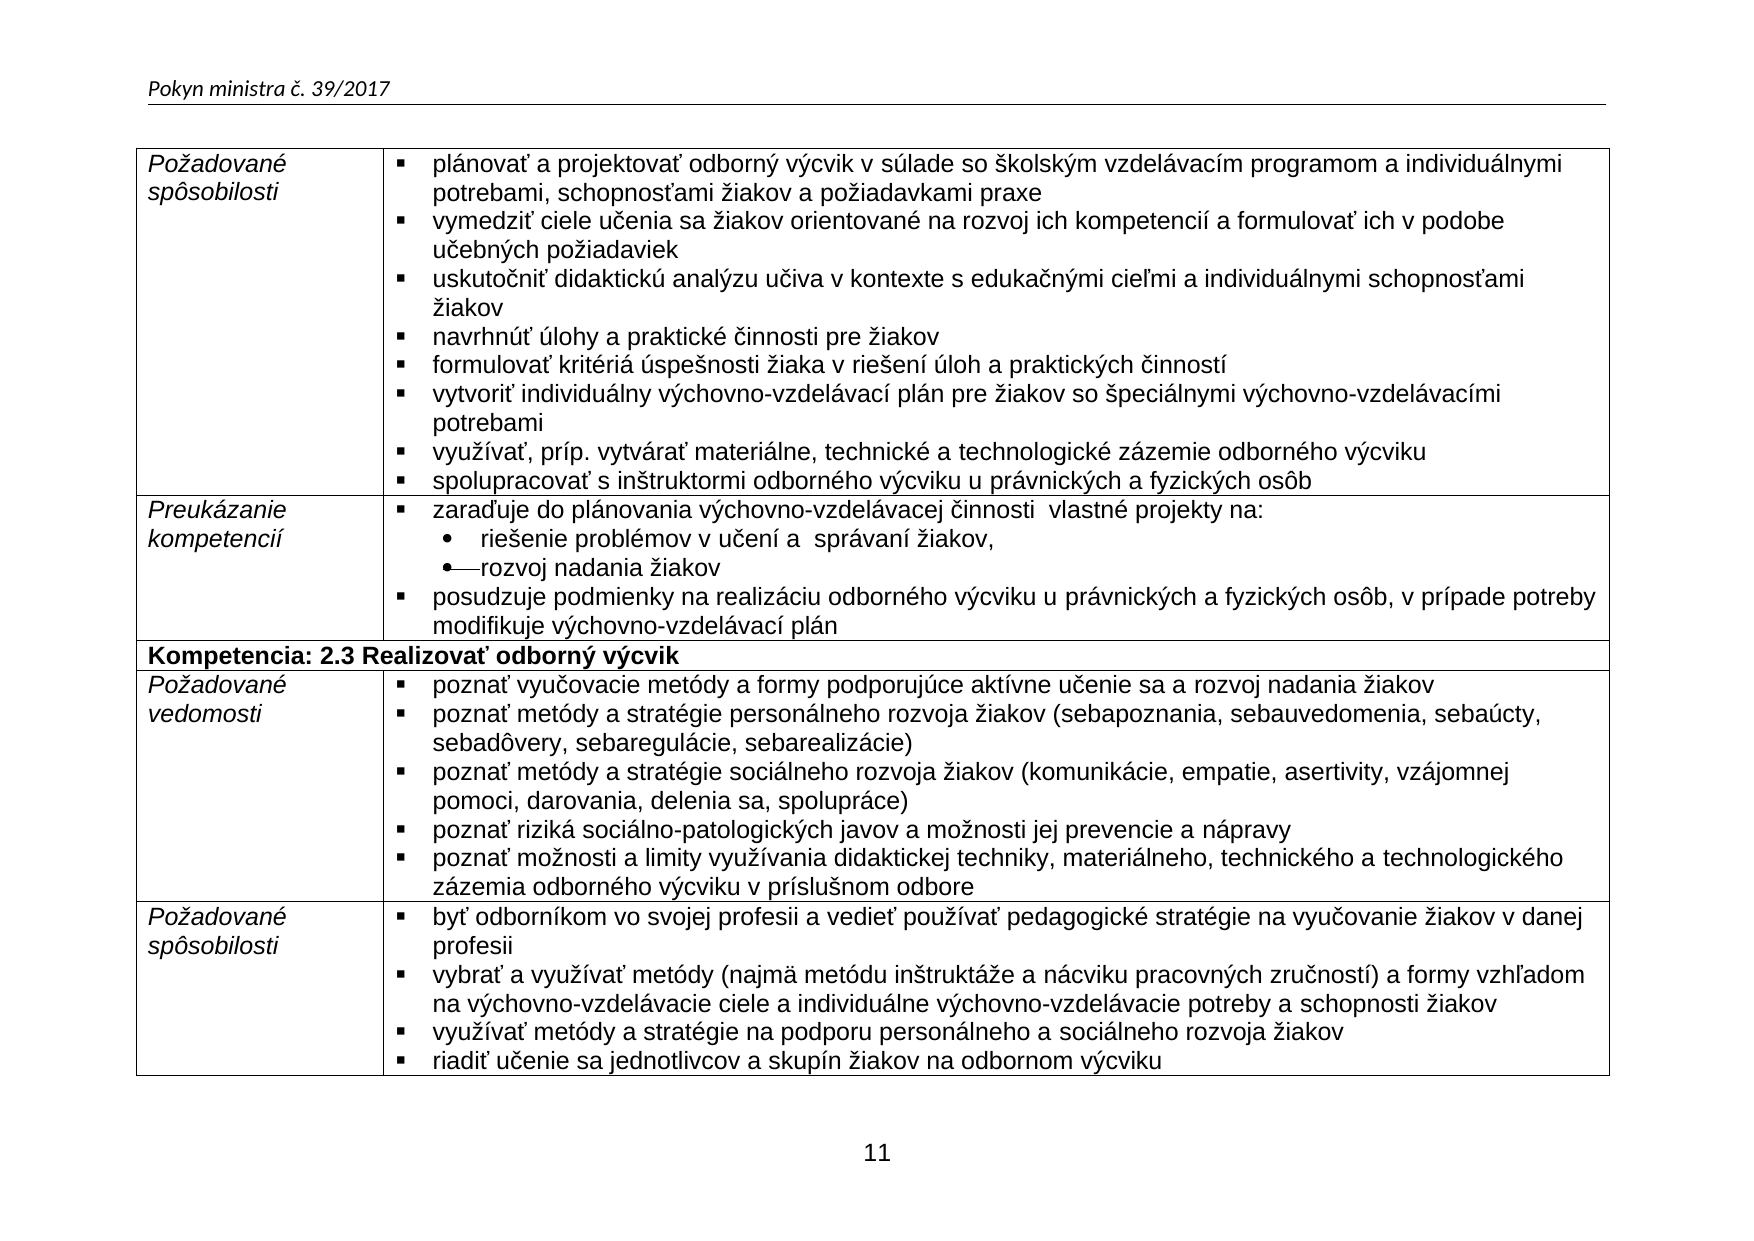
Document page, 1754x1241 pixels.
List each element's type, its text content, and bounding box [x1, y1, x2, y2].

table_cell zaraďuje do plánovania výchovno-vzdelávacej činnosti vlastné projekty na: riešenie problémov v učení a správaní žiakov, rozvoj nadania žiakov posudzuje podmienky na realizáciu odborného výcviku u právnických a fyzických osôb, v prípade potreby modifikuje výchovno-vzdelávací plán [384, 496, 1609, 640]
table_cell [384, 902, 1609, 1075]
table_cell Požadované vedomosti [137, 671, 383, 901]
table_cell plánovať a projektovať odborný výcvik v súlade so školským vzdelávacím programom a individuálnymi potrebami, schopnosťami žiakov a požiadavkami praxe vymedziť ciele učenia sa žiakov orientované na rozvoj ich kompetencií a formulovať ich v podobe učebných požiadaviek uskutočniť didaktickú analýzu učiva v kontexte s edukačnými cieľmi a individuálnymi schopnosťami žiakov navrhnúť úlohy a praktické činnosti pre žiakov formulovať kritériá úspešnosti žiaka v riešení úloh a praktických činností vytvoriť individuálny výchovno-vzdelávací plán pre žiakov so špeciálnymi výchovno-vzdelávacími potrebami využívať, príp. vytvárať materiálne, technické a technologické zázemie odborného výcviku spolupracovať s inštruktormi odborného výcviku u právnických a fyzických osôb [384, 149, 1609, 494]
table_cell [137, 902, 383, 1075]
table_cell Požadované spôsobilosti [137, 149, 383, 494]
table_cell Preukázanie kompetencií [137, 496, 383, 640]
table_cell Kompetencia: 2.3 Realizovať odborný výcvik [137, 641, 1609, 669]
table_cell poznať vyučovacie metódy a formy podporujúce aktívne učenie sa a rozvoj nadania žiakov poznať metódy a stratégie personálneho rozvoja žiakov (sebapoznania, sebauvedomenia, sebaúcty, sebadôvery, sebaregulácie, sebarealizácie) poznať metódy a stratégie sociálneho rozvoja žiakov (komunikácie, empatie, asertivity, vzájomnej pomoci, darovania, delenia sa, spolupráce) poznať riziká sociálno-patologických javov a možnosti jej prevencie a nápravy poznať možnosti a limity využívania didaktickej techniky, materiálneho, technického a technologického zázemia odborného výcviku v príslušnom odbore [384, 671, 1609, 901]
